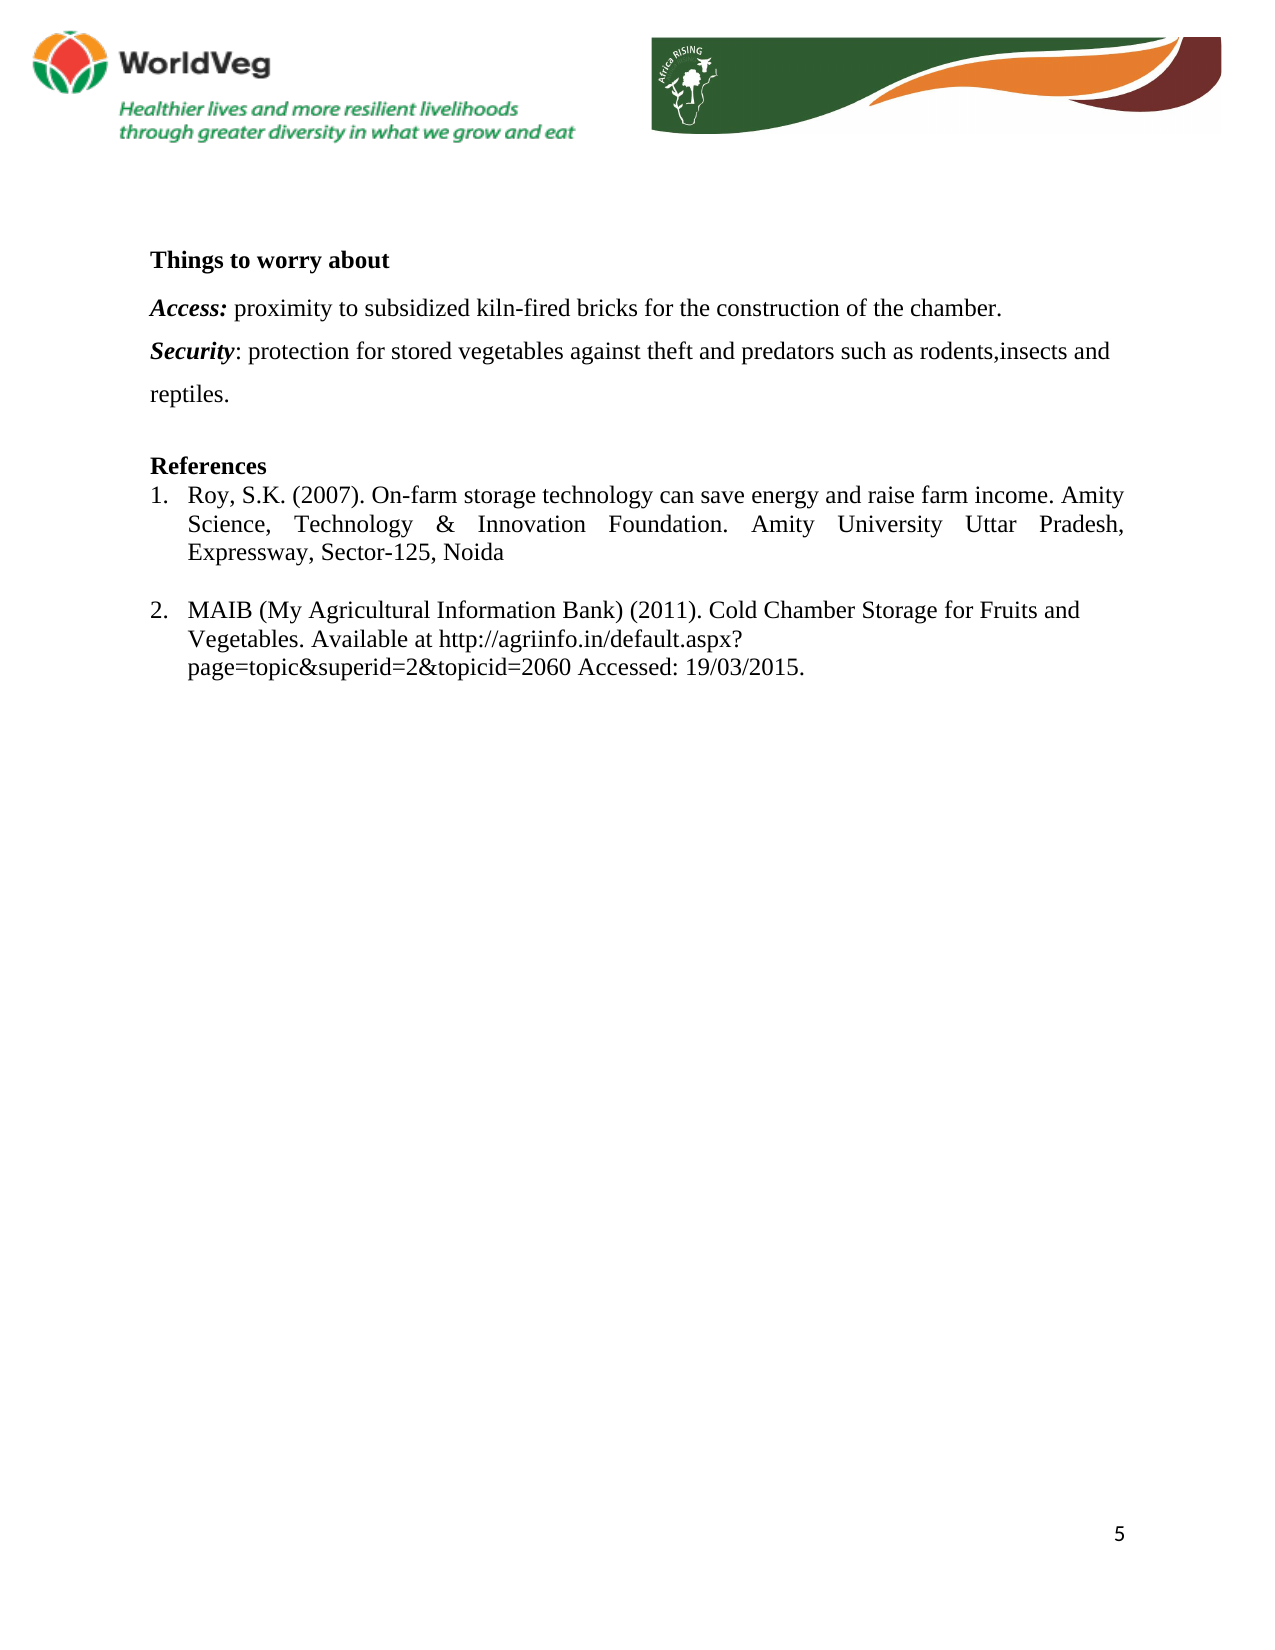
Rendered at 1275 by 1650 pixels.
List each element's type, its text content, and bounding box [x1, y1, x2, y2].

picture [651, 37, 1222, 134]
text Security: protection for stored vegetables against theft and predators such as rodents,insects and reptiles. [150, 336, 1127, 408]
list Roy, S.K. (2007). On-farm storage technology can save energy and raise farm income. Amity Science, Technology & Innovation Foundation. Amity University Uttar Pradesh, Expressway, Sector-125, Noida [150, 480, 1125, 566]
text Things to worry about [150, 245, 1125, 274]
text References [150, 451, 1127, 480]
list MAIB (My Agricultural Information Bank) (2011). Cold Chamber Storage for Fruits and Vegetables. Available at http://agriinfo.in/default.aspx?page=topic&superid=2&topicid=2060 Accessed: 19/03/2015. [150, 595, 1125, 681]
picture [18, 17, 582, 149]
text Access: proximity to subsidized kiln-fired bricks for the construction of the chamber. [150, 293, 1127, 322]
